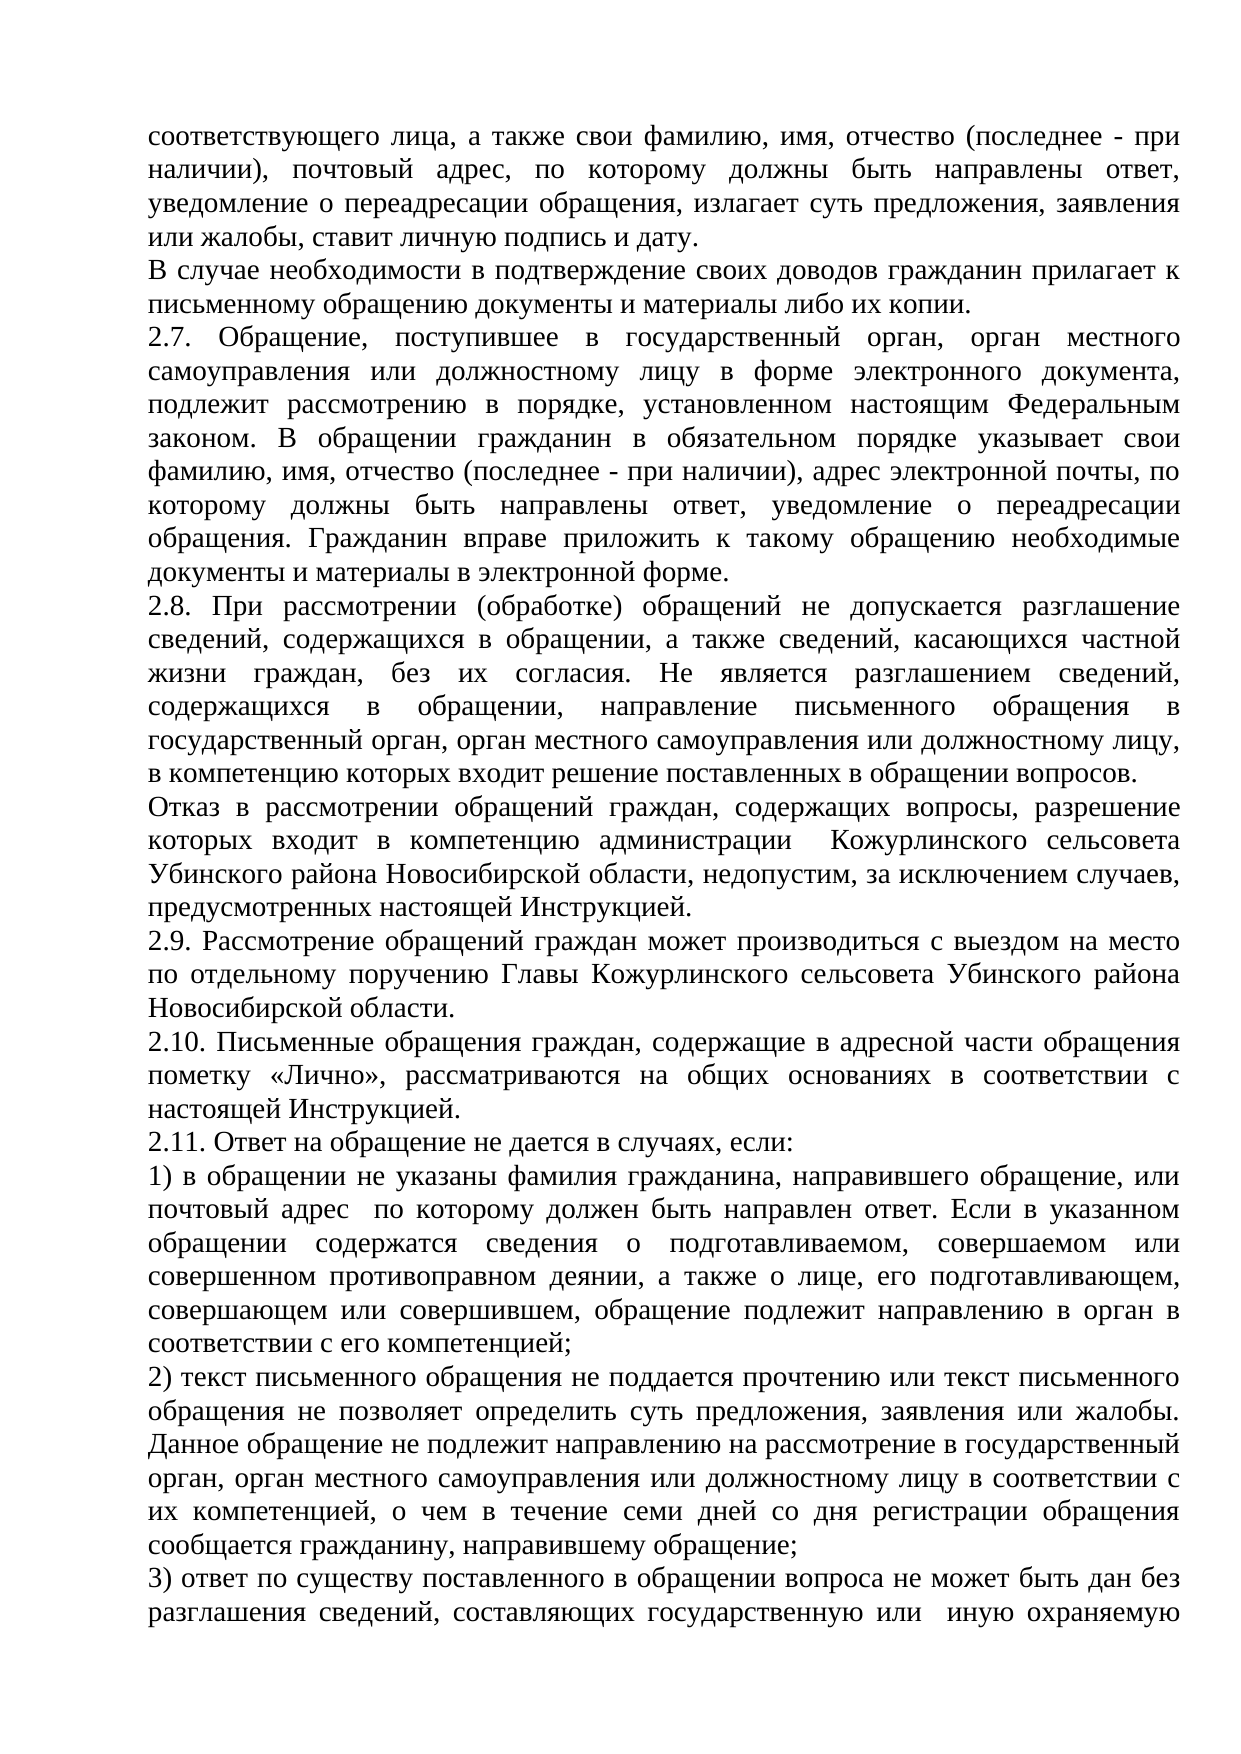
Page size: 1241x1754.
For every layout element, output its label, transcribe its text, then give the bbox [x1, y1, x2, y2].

text 1) в обращении не указаны фамилия гражданина, направившего обращение, или почтовый адрес по которому должен быть направлен ответ. Если в указанном обращении содержатся сведения о подготавливаемом, совершаемом или совершенном противоправном деянии, а также о лице, его подготавливающем, совершающем или совершившем, обращение подлежит направлению в орган в соответствии с его компетенцией; [148, 1158, 1181, 1359]
text 2.8. При рассмотрении (обработке) обращений не допускается разглашение сведений, содержащихся в обращении, а также сведений, касающихся частной жизни граждан, без их согласия. Не является разглашением сведений, содержащихся в обращении, направление письменного обращения в государственный орган, орган местного самоуправления или должностному лицу, в компетенцию которых входит решение поставленных в обращении вопросов. [148, 588, 1181, 789]
text Отказ в рассмотрении обращений граждан, содержащих вопросы, разрешение которых входит в компетенцию администрации Кожурлинского сельсовета Убинского района Новосибирской области, недопустим, за исключением случаев, предусмотренных настоящей Инструкцией. [148, 789, 1181, 923]
text 2.10. Письменные обращения граждан, содержащие в адресной части обращения пометку «Лично», рассматриваются на общих основаниях в соответствии с настоящей Инструкцией. [148, 1024, 1181, 1124]
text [148, 1560, 1181, 1627]
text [148, 118, 1181, 252]
text 2.9. Рассмотрение обращений граждан может производиться с выездом на место по отдельному поручению Главы Кожурлинского сельсовета Убинского района Новосибирской области. [148, 923, 1181, 1024]
text 2.11. Ответ на обращение не дается в случаях, если: [148, 1124, 1181, 1158]
text 2) текст письменного обращения не поддается прочтению или текст письменного обращения не позволяет определить суть предложения, заявления или жалобы. Данное обращение не подлежит направлению на рассмотрение в государственный орган, орган местного самоуправления или должностному лицу в соответствии с их компетенцией, о чем в течение семи дней со дня регистрации обращения сообщается гражданину, направившему обращение; [148, 1359, 1181, 1560]
text 2.7. Обращение, поступившее в государственный орган, орган местного самоуправления или должностному лицу в форме электронного документа, подлежит рассмотрению в порядке, установленном настоящим Федеральным законом. В обращении гражданин в обязательном порядке указывает свои фамилию, имя, отчество (последнее - при наличии), адрес электронной почты, по которому должны быть направлены ответ, уведомление о переадресации обращения. Гражданин вправе приложить к такому обращению необходимые документы и материалы в электронной форме. [148, 319, 1181, 588]
text В случае необходимости в подтверждение своих доводов гражданин прилагает к письменному обращению документы и материалы либо их копии. [148, 252, 1181, 319]
